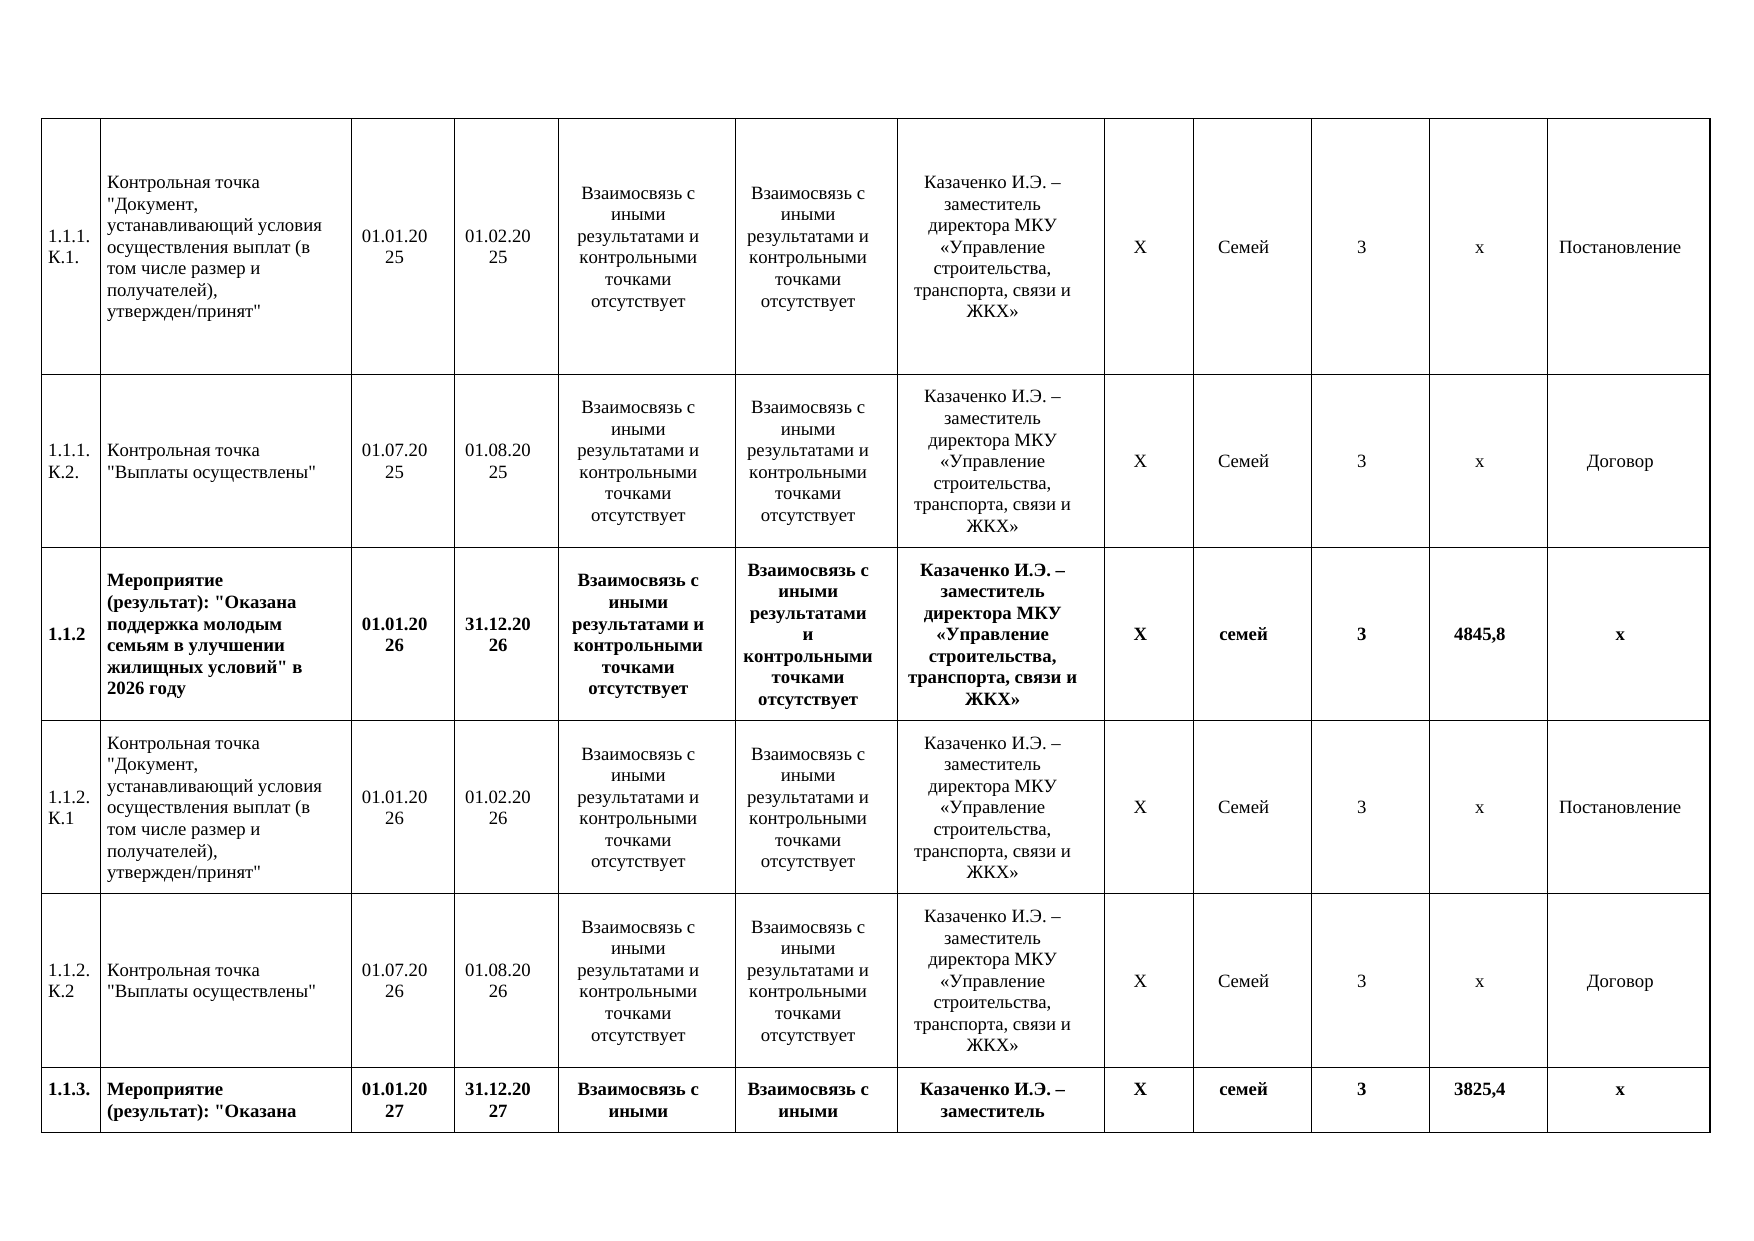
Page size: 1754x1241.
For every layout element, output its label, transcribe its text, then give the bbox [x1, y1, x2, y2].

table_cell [101, 1068, 351, 1132]
table_cell 01.07.2026 [352, 894, 454, 1067]
table_cell X [1105, 119, 1193, 374]
table_cell Взаимосвязь с иными результатами и контрольными точками отсутствует [559, 894, 735, 1067]
table_cell Взаимосвязь с иными результатами и контрольными точками отсутствует [736, 548, 897, 720]
table_cell Семей [1194, 721, 1311, 893]
table_cell 01.01.2027 [352, 1068, 454, 1132]
table_cell Семей [1194, 894, 1311, 1067]
table_cell 3 [1312, 119, 1429, 374]
table_cell x [1548, 548, 1709, 720]
table_cell 31.12.2027 [455, 1068, 558, 1132]
table_cell х [1430, 894, 1547, 1067]
table_cell семей [1194, 1068, 1311, 1132]
table_cell Взаимосвязь с иными результатами и контрольными точками отсутствует [736, 375, 897, 547]
table_cell Взаимосвязь с иными результатами и контрольными точками отсутствует [736, 721, 897, 893]
table_cell X [1105, 894, 1193, 1067]
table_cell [559, 119, 735, 374]
table_cell х [1430, 375, 1547, 547]
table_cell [736, 1068, 897, 1132]
table_cell Казаченко И.Э. – заместитель директора МКУ «Управление строительства, транспорта, связи и ЖКХ» [898, 375, 1104, 547]
table_cell Казаченко И.Э. – заместитель директора МКУ «Управление строительства, транспорта, связи и ЖКХ» [898, 548, 1104, 720]
table_cell 01.02.2026 [455, 721, 558, 893]
table_cell Казаченко И.Э. – заместитель директора МКУ «Управление строительства, транспорта, связи и ЖКХ» [898, 721, 1104, 893]
table_cell Постановление [1548, 119, 1709, 374]
table_cell Семей [1194, 119, 1311, 374]
table_cell 3 [1312, 1068, 1429, 1132]
table_cell 01.01.2025 [352, 119, 454, 374]
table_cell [898, 1068, 1104, 1132]
table_cell 1.1.1.К.1. [42, 119, 100, 374]
table_cell 01.01.2026 [352, 721, 454, 893]
table_cell X [1105, 548, 1193, 720]
table_cell 01.08.2026 [455, 894, 558, 1067]
table_cell 1.1.1.К.2. [42, 375, 100, 547]
table_cell 31.12.2026 [455, 548, 558, 720]
table_cell 4845,8 [1430, 548, 1547, 720]
table_cell X [1105, 375, 1193, 547]
table_cell 3 [1312, 548, 1429, 720]
table_cell 01.02.2025 [455, 119, 558, 374]
table_cell х [1430, 721, 1547, 893]
table_cell х [1430, 119, 1547, 374]
table_cell x [1548, 1068, 1709, 1132]
table_cell Договор [1548, 375, 1709, 547]
table_cell Взаимосвязь с иными результатами и контрольными точками отсутствует [559, 721, 735, 893]
table_cell 1.1.2.К.1 [42, 721, 100, 893]
table_cell Контрольная точка "Выплаты осуществлены" [101, 894, 351, 1067]
table_cell Постановление [1548, 721, 1709, 893]
table_cell Семей [1194, 375, 1311, 547]
table_cell 3825,4 [1430, 1068, 1547, 1132]
table_cell Контрольная точка "Выплаты осуществлены" [101, 375, 351, 547]
table_cell X [1105, 1068, 1193, 1132]
table_cell Контрольная точка "Документ, устанавливающий условия осуществления выплат (в том числе размер и получателей), утвержден/принят" [101, 721, 351, 893]
table_cell 1.1.3. [42, 1068, 100, 1132]
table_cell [559, 1068, 735, 1132]
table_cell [898, 119, 1104, 374]
table_cell семей [1194, 548, 1311, 720]
table_cell 01.07.2025 [352, 375, 454, 547]
table_cell Взаимосвязь с иными результатами и контрольными точками отсутствует [559, 548, 735, 720]
table_cell Казаченко И.Э. – заместитель директора МКУ «Управление строительства, транспорта, связи и ЖКХ» [898, 894, 1104, 1067]
table_cell 1.1.2.К.2 [42, 894, 100, 1067]
table_cell Мероприятие (результат): "Оказана поддержка молодым семьям в улучшении жилищных условий" в 2026 году [101, 548, 351, 720]
table_cell Контрольная точка "Документ, устанавливающий условия осуществления выплат (в том числе размер и получателей), утвержден/принят" [101, 119, 351, 374]
table_cell Договор [1548, 894, 1709, 1067]
table_cell Взаимосвязь с иными результатами и контрольными точками отсутствует [736, 894, 897, 1067]
table_cell 01.01.2026 [352, 548, 454, 720]
table_cell 01.08.2025 [455, 375, 558, 547]
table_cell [736, 119, 897, 374]
table_cell Взаимосвязь с иными результатами и контрольными точками отсутствует [559, 375, 735, 547]
table_cell 3 [1312, 894, 1429, 1067]
table_cell 3 [1312, 721, 1429, 893]
table_cell 3 [1312, 375, 1429, 547]
table_cell 1.1.2 [42, 548, 100, 720]
table_cell X [1105, 721, 1193, 893]
